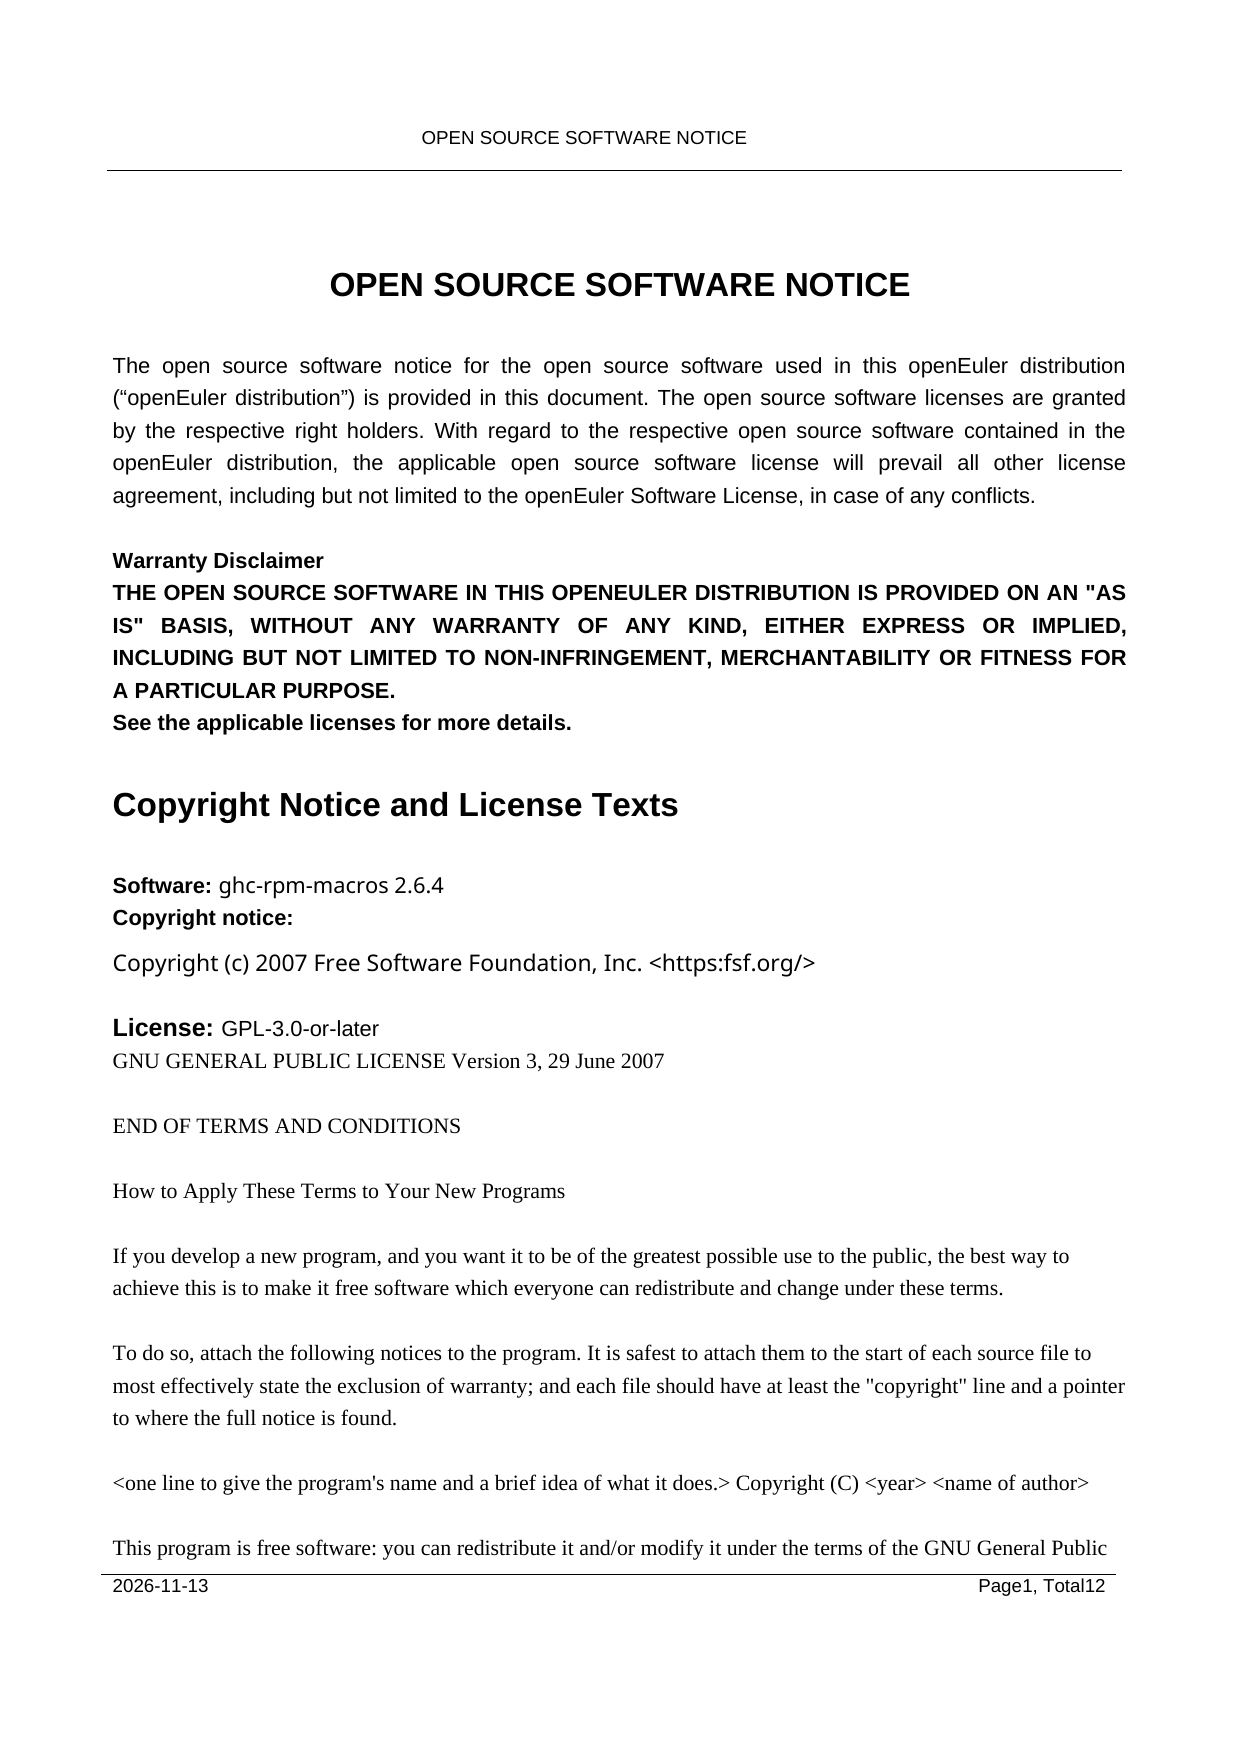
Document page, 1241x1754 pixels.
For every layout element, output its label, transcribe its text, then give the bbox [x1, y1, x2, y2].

text License: GPL-3.0-or-later [112, 1012, 1128, 1044]
text Copyright notice: [112, 901, 1128, 934]
title Software: ghc-rpm-macros 2.6.4 [112, 869, 1128, 901]
text The open source software notice for the open source software used in this openEuler distribution (“openEuler distribution”) is provided in this document. The open source software licenses are granted by the respective right holders. With regard to the respective open source software contained in the openEuler distribution, the applicable open source software license will prevail all other license agreement, including but not limited to the openEuler Software License, in case of any conflicts. [112, 349, 1128, 511]
text Copyright (c) 2007 Free Software Foundation, Inc. <https:fsf.org/> [112, 947, 1128, 1012]
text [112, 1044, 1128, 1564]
text OPEN SOURCE SOFTWARE NOTICE [112, 251, 1128, 316]
text Copyright Notice and License Texts [112, 771, 1128, 836]
text Warranty Disclaimer [112, 544, 1128, 576]
text THE OPEN SOURCE SOFTWARE IN THIS OPENEULER DISTRIBUTION IS PROVIDED ON AN "AS IS" BASIS, WITHOUT ANY WARRANTY OF ANY KIND, EITHER EXPRESS OR IMPLIED, INCLUDING BUT NOT LIMITED TO NON-INFRINGEMENT, MERCHANTABILITY OR FITNESS FOR A PARTICULAR PURPOSE. See the applicable licenses for more details. [112, 576, 1128, 739]
